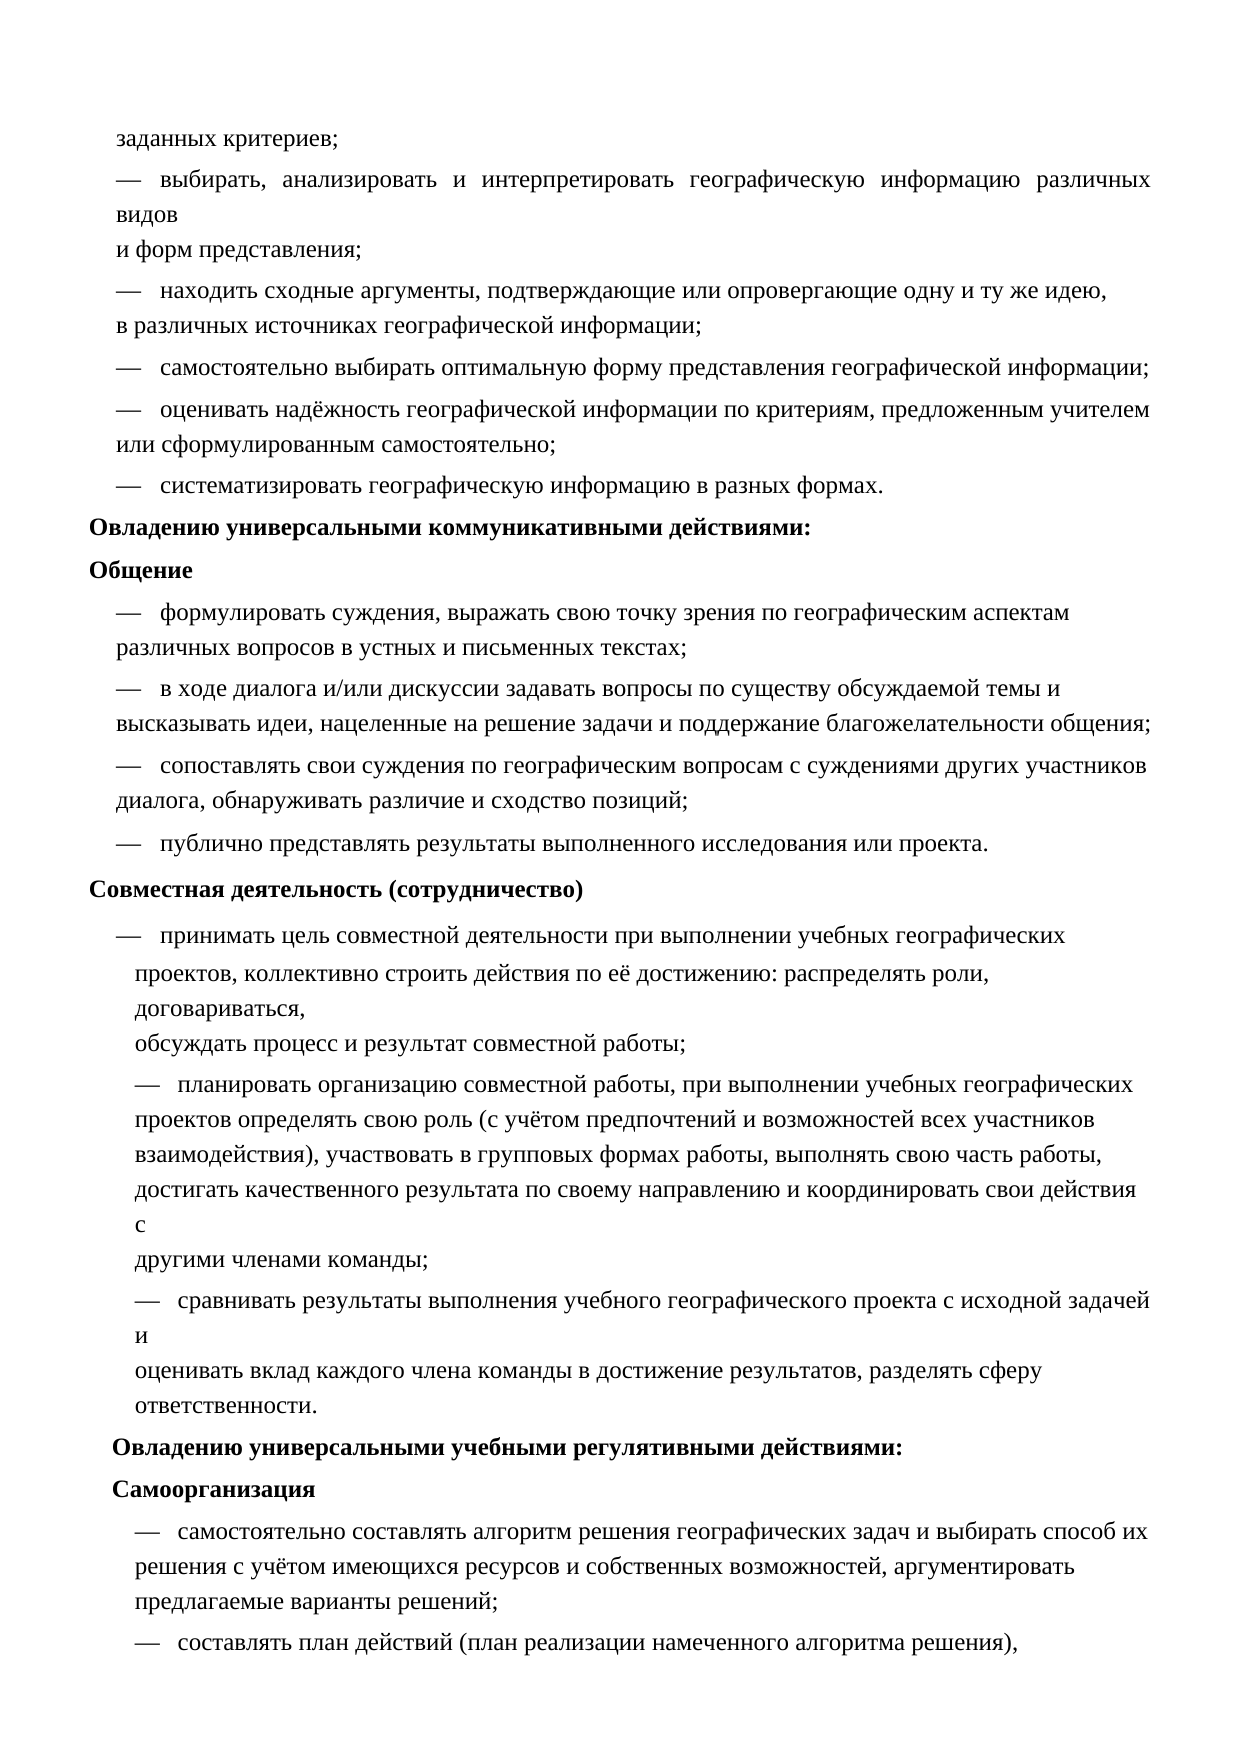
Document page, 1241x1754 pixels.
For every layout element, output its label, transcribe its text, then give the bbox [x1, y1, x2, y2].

list принимать цель совместной деятельности при выполнении учебных географических [116, 907, 1152, 953]
list выбирать, анализировать и интерпретировать географическую информацию различных видов и форм представления; [116, 159, 1152, 264]
list сравнивать результаты выполнения учебного географического проекта с исходной задачей и оценивать вклад каждого члена команды в достижение результатов, разделять сферу ответственности. [134, 1281, 1152, 1421]
text Общение [89, 558, 1152, 583]
list публично представлять результаты выполненного исследования или проекта. [116, 815, 1152, 861]
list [116, 118, 1152, 153]
list в ходе диалога и/или дискуссии задавать вопросы по существу обсуждаемой темы и высказывать идеи, нацеленные на решение задачи и поддержание благожелательности общения; [116, 669, 1152, 739]
list формулировать суждения, выражать свою точку зрения по географическим аспектам различных вопросов в устных и письменных текстах; [116, 593, 1152, 663]
list сопоставлять свои суждения по географическим вопросам с суждениями других участников диалога, обнаруживать различие и сходство позиций; [116, 745, 1152, 815]
text Самоорганизация [112, 1477, 1152, 1502]
text Овладению универсальными коммуникативными действиями: [89, 516, 1152, 541]
list находить сходные аргументы, подтверждающие или опровергающие одну и ту же идею, в различных источниках географической информации; [116, 271, 1152, 341]
list планировать организацию совместной работы, при выполнении учебных географических проектов определять свою роль (с учётом предпочтений и возможностей всех участников взаимодействия), участвовать в групповых формах работы, выполнять свою часть работы, достигать качественного результата по своему направлению и координировать свои действия с другими членами команды; [134, 1064, 1152, 1274]
text Овладению универсальными учебными регулятивными действиями: [112, 1435, 1152, 1460]
text проектов, коллективно строить действия по её достижению: распределять роли, договариваться, обсуждать процесс и результат совместной работы; [134, 953, 1152, 1058]
list самостоятельно выбирать оптимальную форму представления географической информации; [116, 355, 1152, 380]
list систематизировать географическую информацию в разных формах. [116, 474, 1152, 499]
list оценивать надёжность географической информации по критериям, предложенным учителем или сформулированным самостоятельно; [116, 389, 1152, 459]
list самостоятельно составлять алгоритм решения географических задач и выбирать способ их решения с учётом имеющихся ресурсов и собственных возможностей, аргументировать предлагаемые варианты решений; [134, 1511, 1152, 1616]
text Совместная деятельность (сотрудничество) [89, 861, 1152, 907]
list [134, 1623, 1152, 1658]
